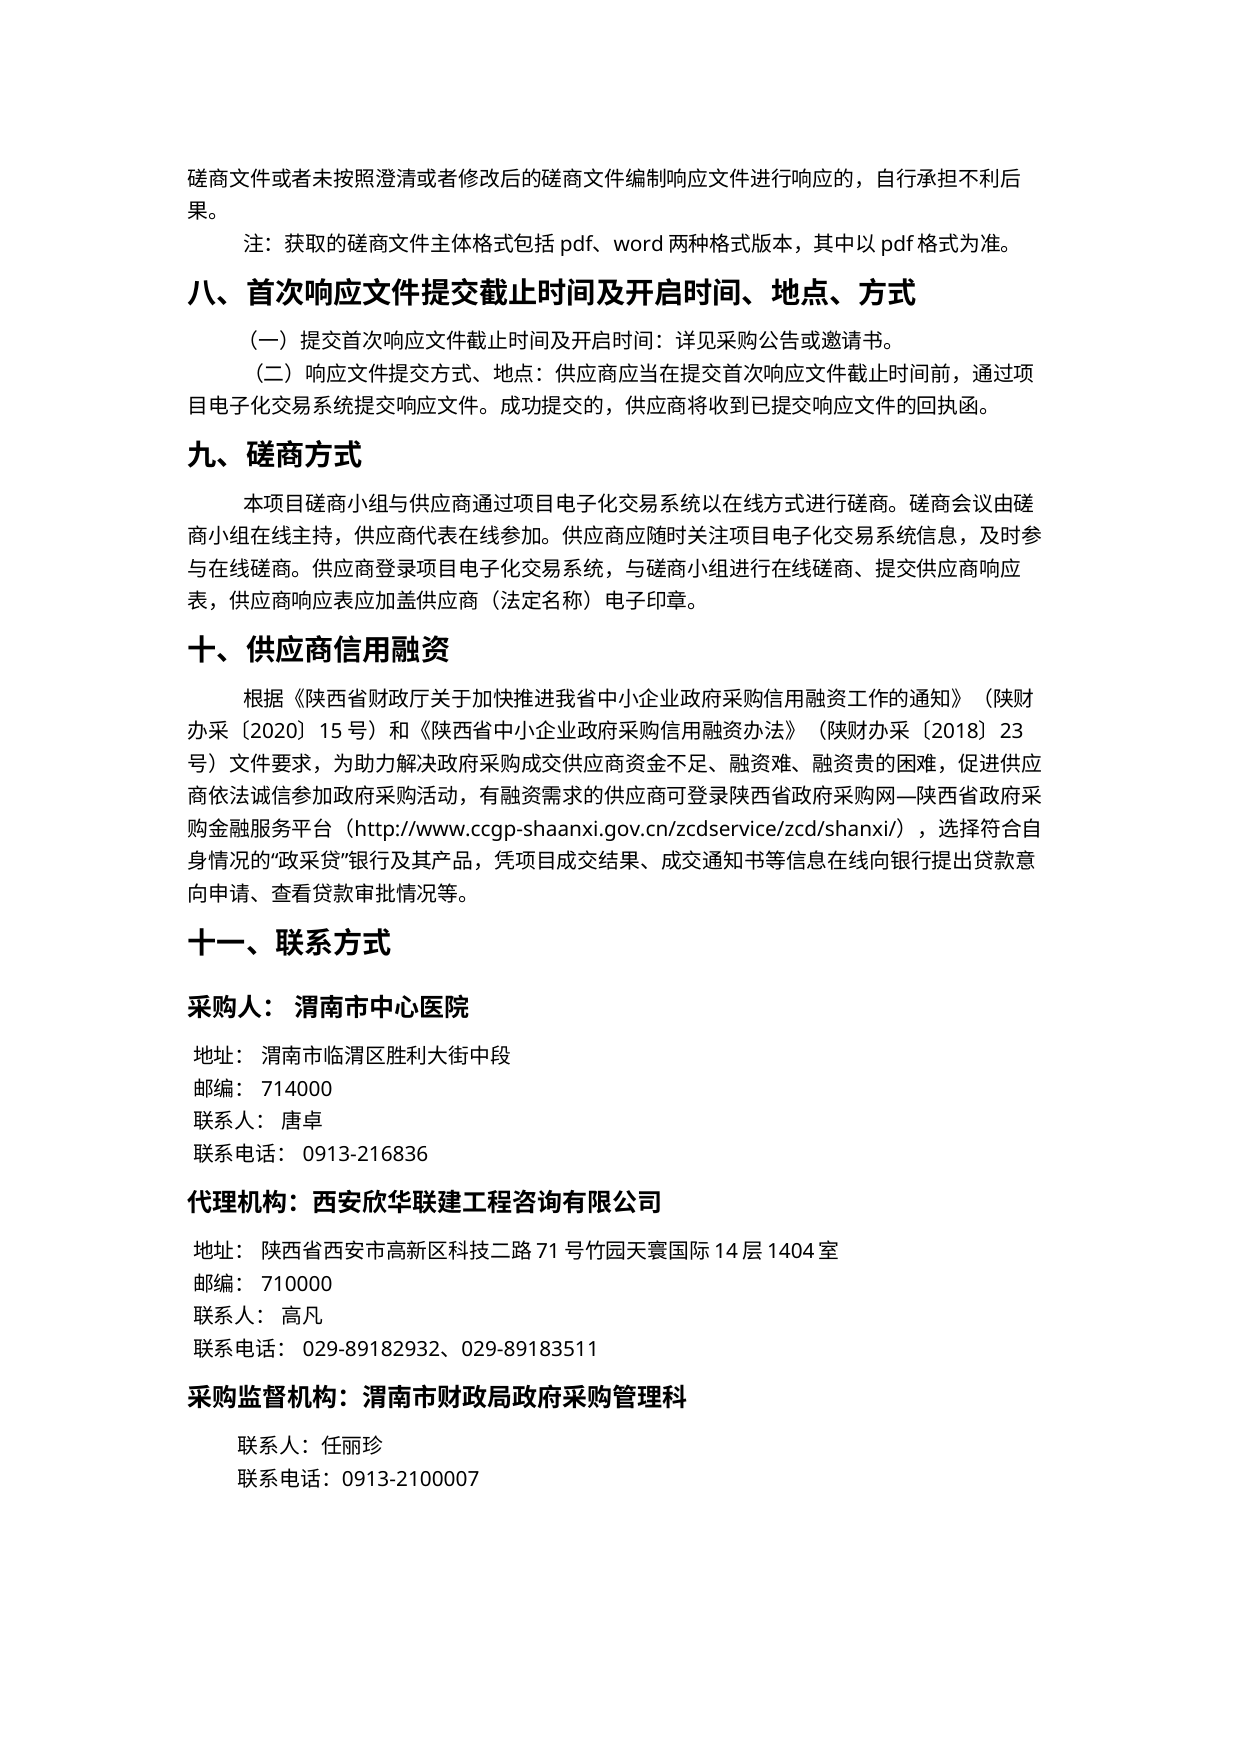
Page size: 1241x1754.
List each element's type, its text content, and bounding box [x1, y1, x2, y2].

text 联系人： 唐卓 [187, 1104, 1053, 1137]
text 采购人： 渭南市中心医院 [187, 974, 1053, 1039]
text 邮编： 714000 [187, 1072, 1053, 1104]
text 地址： 渭南市临渭区胜利大街中段 [187, 1039, 1053, 1072]
text 八、首次响应文件提交截止时间及开启时间、地点、方式 [187, 259, 1053, 324]
text 联系电话： 0913-216836 [187, 1137, 1053, 1169]
text 根据《陕西省财政厅关于加快推进我省中小企业政府采购信用融资工作的通知》（陕财办采〔2020〕15 号）和《陕西省中小企业政府采购信用融资办法》（陕财办采〔2018〕23 号）文件要求，为助力解决政府采购成交供应商资金不足、融资难、融资贵的困难，促进供应商依法诚信参加政府采购活动，有融资需求的供应商可登录陕西省政府采购网—陕西省政府采购金融服务平台（http://www.ccgp-shaanxi.gov.cn/zcdservice/zcd/shanxi/），选择符合自身情况的“政采贷”银行及其产品，凭项目成交结果、成交通知书等信息在线向银行提出贷款意向申请、查看贷款审批情况等。 [187, 682, 1053, 909]
text 十、供应商信用融资 [187, 617, 1053, 682]
text 地址： 陕西省西安市高新区科技二路71号竹园天寰国际14层1404室 [187, 1234, 1053, 1267]
text （一）提交首次响应文件截止时间及开启时间：详见采购公告或邀请书。 [187, 324, 1053, 357]
text 邮编： 710000 [187, 1267, 1053, 1299]
text 联系电话：0913-2100007 [187, 1462, 1053, 1494]
text 本项目磋商小组与供应商通过项目电子化交易系统以在线方式进行磋商。磋商会议由磋商小组在线主持，供应商代表在线参加。供应商应随时关注项目电子化交易系统信息，及时参与在线磋商。供应商登录项目电子化交易系统，与磋商小组进行在线磋商、提交供应商响应表，供应商响应表应加盖供应商（法定名称）电子印章。 [187, 487, 1053, 617]
text 注：获取的磋商文件主体格式包括pdf、word两种格式版本，其中以pdf格式为准。 [187, 227, 1053, 259]
text 联系电话： 029-89182932、029-89183511 [187, 1332, 1053, 1364]
text 九、磋商方式 [187, 422, 1053, 487]
text 联系人：任丽珍 [187, 1429, 1053, 1462]
text （二）响应文件提交方式、地点：供应商应当在提交首次响应文件截止时间前，通过项目电子化交易系统提交响应文件。成功提交的，供应商将收到已提交响应文件的回执函。 [187, 357, 1053, 422]
text 代理机构：西安欣华联建工程咨询有限公司 [187, 1169, 1053, 1234]
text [187, 162, 1053, 227]
text 十一、联系方式 [187, 909, 1053, 974]
text 联系人： 高凡 [187, 1299, 1053, 1332]
text 采购监督机构：渭南市财政局政府采购管理科 [187, 1364, 1053, 1429]
